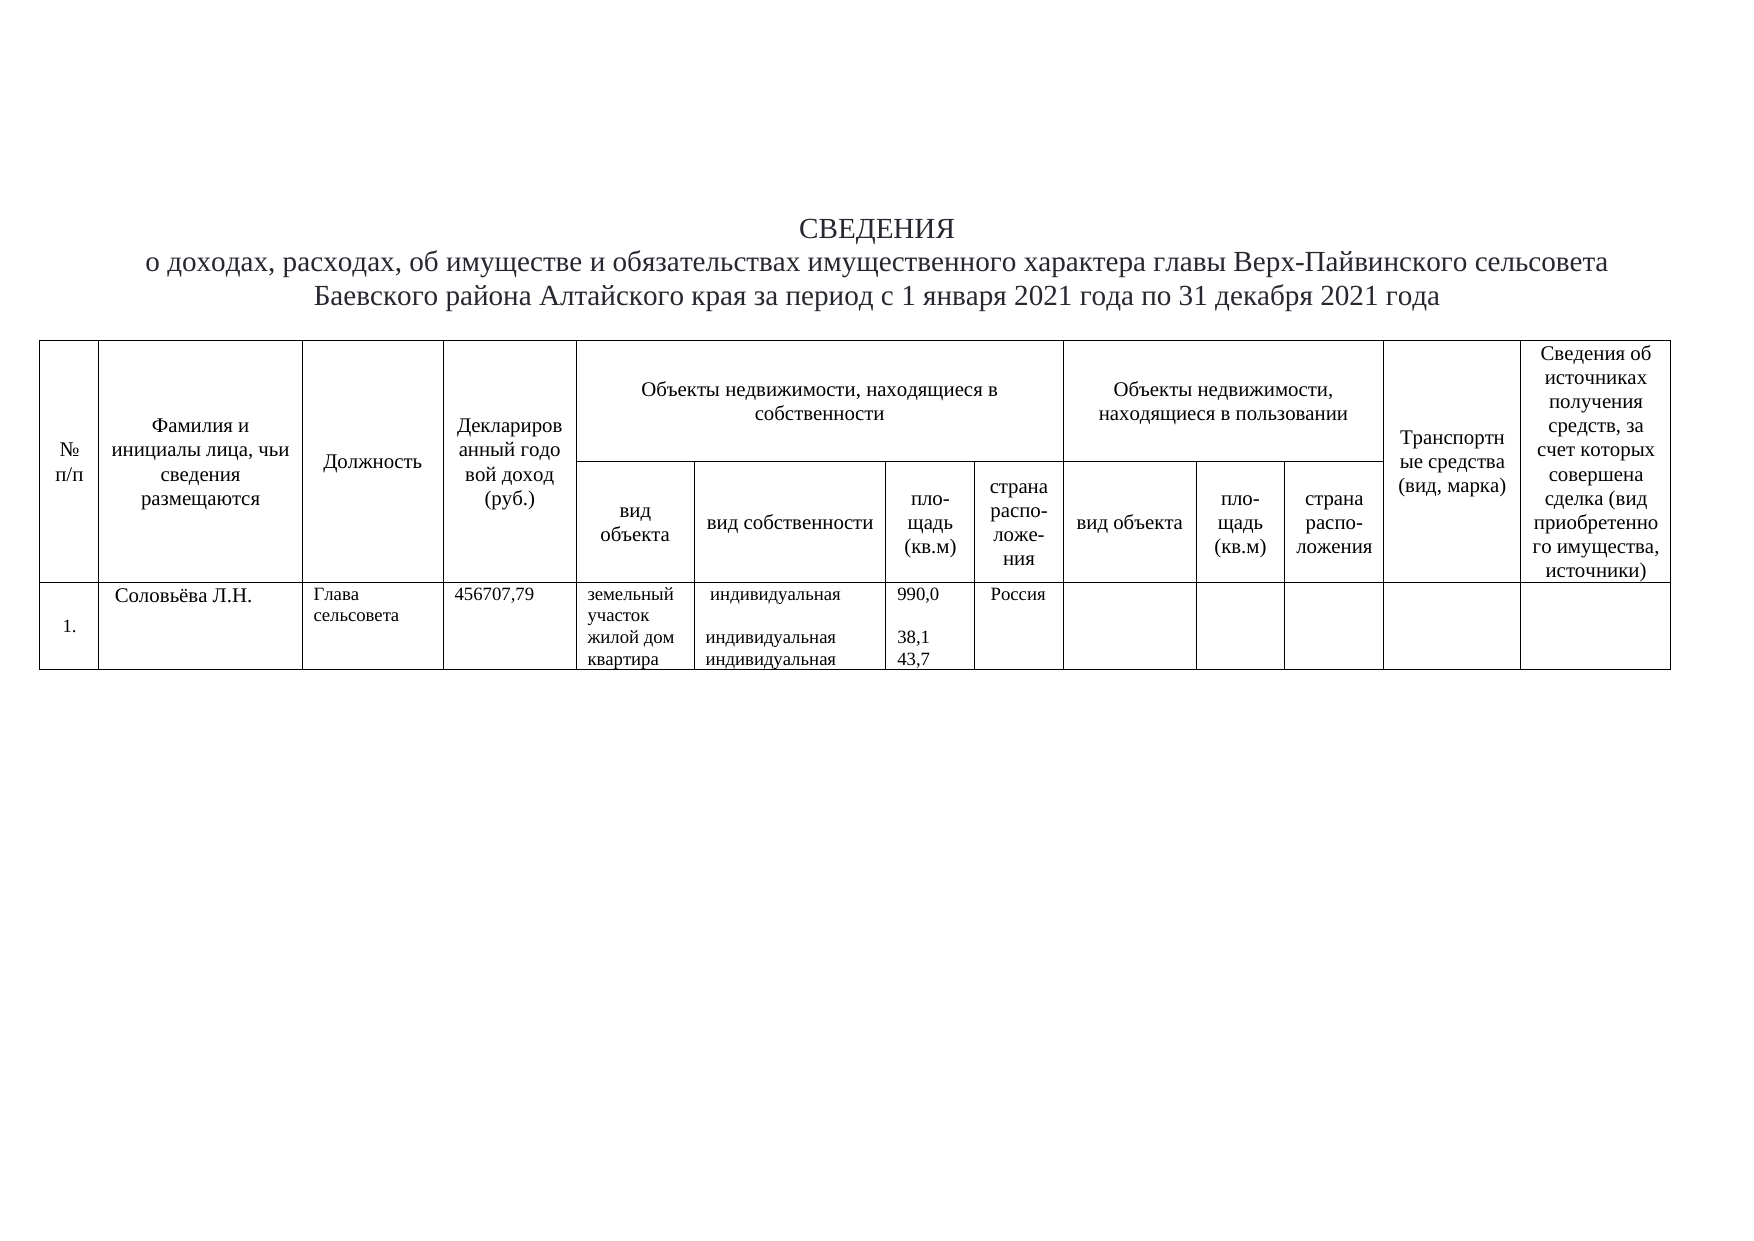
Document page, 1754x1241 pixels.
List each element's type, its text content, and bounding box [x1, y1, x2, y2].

table_cell вид объекта [577, 462, 694, 582]
table_header Декларированный годовой доход (руб.) [444, 341, 576, 582]
table_header Фамилия и инициалы лица, чьи сведения размещаются [99, 341, 302, 582]
table_cell вид объекта [1064, 462, 1196, 582]
table_cell [1384, 583, 1520, 669]
table_cell вид собственности [695, 462, 885, 582]
table_cell пло-щадь (кв.м) [886, 462, 974, 582]
table_cell Глава сельсовета [303, 583, 443, 669]
table_cell [1521, 583, 1670, 669]
table_cell 1. [40, 583, 98, 669]
table_header Должность [303, 341, 443, 582]
table_cell 990,0 38,1 43,7 [886, 583, 974, 669]
table_header Объекты недвижимости, находящиеся в пользовании [1064, 341, 1383, 461]
table_cell [1285, 583, 1383, 669]
table_cell Россия [975, 583, 1063, 669]
table_header Транспортные средства (вид, марка) [1384, 341, 1520, 582]
table_header № п/п [40, 341, 98, 582]
table_cell страна распо- ложе-ния [975, 462, 1063, 582]
table_cell земельный участок жилой дом квартира [577, 583, 694, 669]
text СВЕДЕНИЯ о доходах, расходах, об имуществе и обязательствах имущественного характера главы Верх-Пайвинского сельсовета Баевского района Алтайского края за период с 1 января 2021 года по 31 декабря 2021 года [118, 211, 1636, 311]
table_cell [1064, 583, 1196, 669]
table_header Сведения об источниках получения средств, за счет которых совершена сделка (вид приобретенного имущества, источники) [1521, 341, 1670, 582]
table_cell индивидуальная индивидуальная индивидуальная [695, 583, 885, 669]
table_cell Соловьёва Л.Н. [99, 583, 302, 669]
table_cell 456707,79 [444, 583, 576, 669]
table_cell страна распо- ложения [1285, 462, 1383, 582]
table_cell пло-щадь (кв.м) [1197, 462, 1284, 582]
table_header Объекты недвижимости, находящиеся в собственности [577, 341, 1063, 461]
table_cell [1197, 583, 1284, 669]
